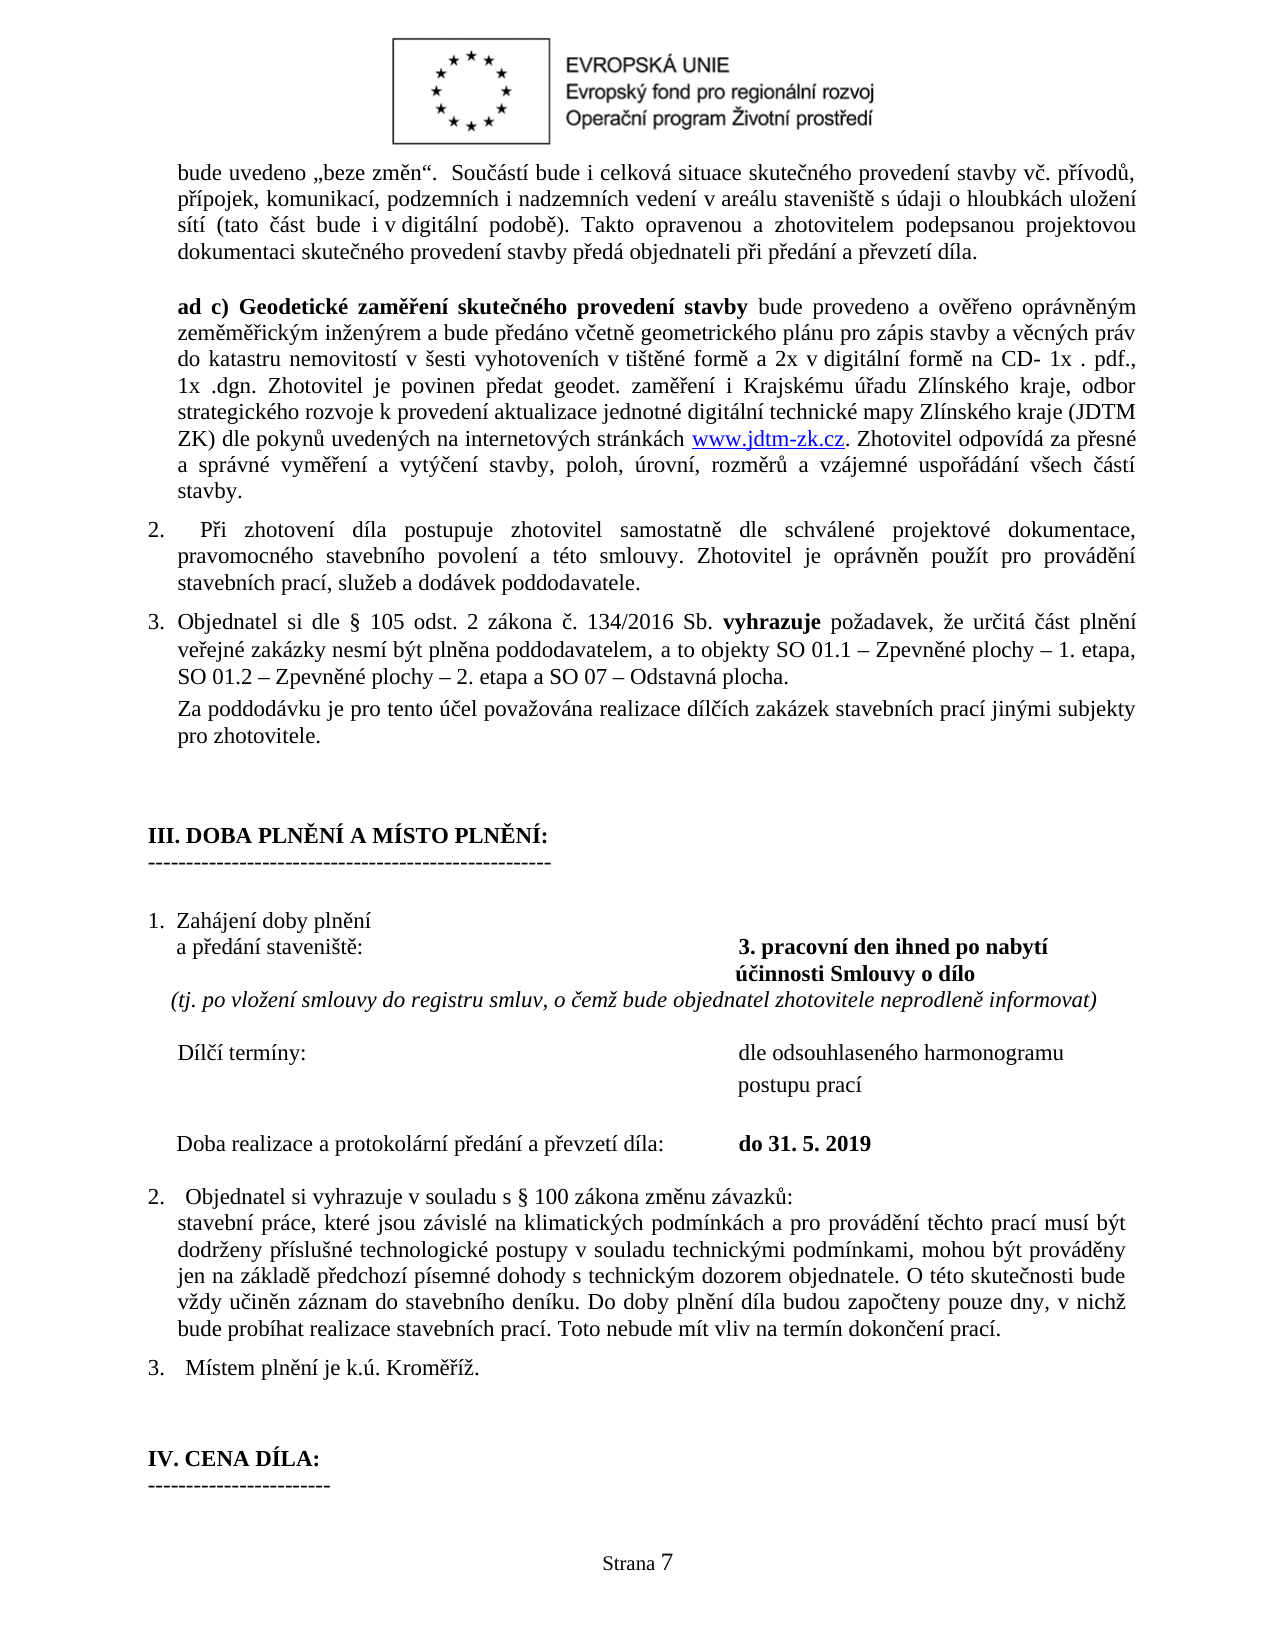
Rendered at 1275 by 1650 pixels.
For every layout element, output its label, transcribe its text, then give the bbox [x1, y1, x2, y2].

text Dílčí termíny: dle odsouhlaseného harmonogramu [177, 1039, 1127, 1065]
text účinnosti Smlouvy o dílo [192, 960, 1127, 986]
text a předání staveniště: 3. pracovní den ihned po nabytí [148, 933, 1127, 960]
text ----------------------------------------------------- [148, 848, 1137, 874]
text stavební práce, které jsou závislé na klimatických podmínkách a pro provádění těchto prací musí být dodrženy příslušné technologické postupy v souladu technickými podmínkami, mohou být prováděny jen na základě předchozí písemné dohody s technickým dozorem objednatele. O této skutečnosti bude vždy učiněn záznam do stavebního deníku. Do doby plnění díla budou započteny pouze dny, v nichž bude probíhat realizace stavebních prací. Toto nebude mít vliv na termín dokončení prací. [177, 1209, 1127, 1341]
text III. DOBA PLNĚNÍ A MÍSTO PLNĚNÍ: [148, 822, 1137, 848]
text IV. CENA DÍLA: [148, 1445, 1137, 1472]
text 1. Zahájení doby plnění [148, 907, 1127, 933]
picture [387, 29, 888, 159]
text Doba realizace a protokolární předání a převzetí díla: do 31. 5. 2019 [148, 1130, 1127, 1157]
list Objednatel si vyhrazuje v souladu s § 100 zákona změnu závazků: [148, 1183, 1127, 1209]
list Místem plnění je k.ú. Kroměříž. [148, 1354, 1127, 1380]
text (tj. po vložení smlouvy do registru smluv, o čemž bude objednatel zhotovitele neprodleně informovat) [148, 986, 1127, 1012]
text postupu prací [693, 1071, 1127, 1098]
text Za poddodávku je pro tento účel považována realizace dílčích zakázek stavebních prací jinými subjekty pro zhotovitele. [177, 695, 1137, 748]
text 2. Při zhotovení díla postupuje zhotovitel samostatně dle schválené projektové dokumentace, pravomocného stavebního povolení a této smlouvy. Zhotovitel je oprávněn použít pro provádění stavebních prací, služeb a dodávek poddodavatele. [148, 516, 1137, 595]
text ad c) Geodetické zaměření skutečného provedení stavby bude provedeno a ověřeno oprávněným zeměměřickým inženýrem a bude předáno včetně geometrického plánu pro zápis stavby a věcných práv do katastru nemovitostí v šesti vyhotoveních v tištěné formě a 2x v digitální formě na CD- 1x . pdf., 1x .dgn. Zhotovitel je povinen předat geodet. zaměření i Krajskému úřadu Zlínského kraje, odbor strategického rozvoje k provedení aktualizace jednotné digitální technické mapy Zlínského kraje (JDTM ZK) dle pokynů uvedených na internetových stránkách www.jdtm-zk.cz. Zhotovitel odpovídá za přesné a správné vyměření a vytýčení stavby, poloh, úrovní, rozměrů a vzájemné uspořádání všech částí stavby. [177, 293, 1137, 504]
text ------------------------ [148, 1472, 1137, 1498]
list Objednatel si dle § 105 odst. 2 zákona č. 134/2016 Sb. vyhrazuje požadavek, že určitá část plnění veřejné zakázky nesmí být plněna poddodavatelem, a to objekty SO 01.1 – Zpevněné plochy – 1. etapa, SO 01.2 – Zpevněné plochy – 2. etapa a SO 07 – Odstavná plocha. [148, 608, 1137, 689]
